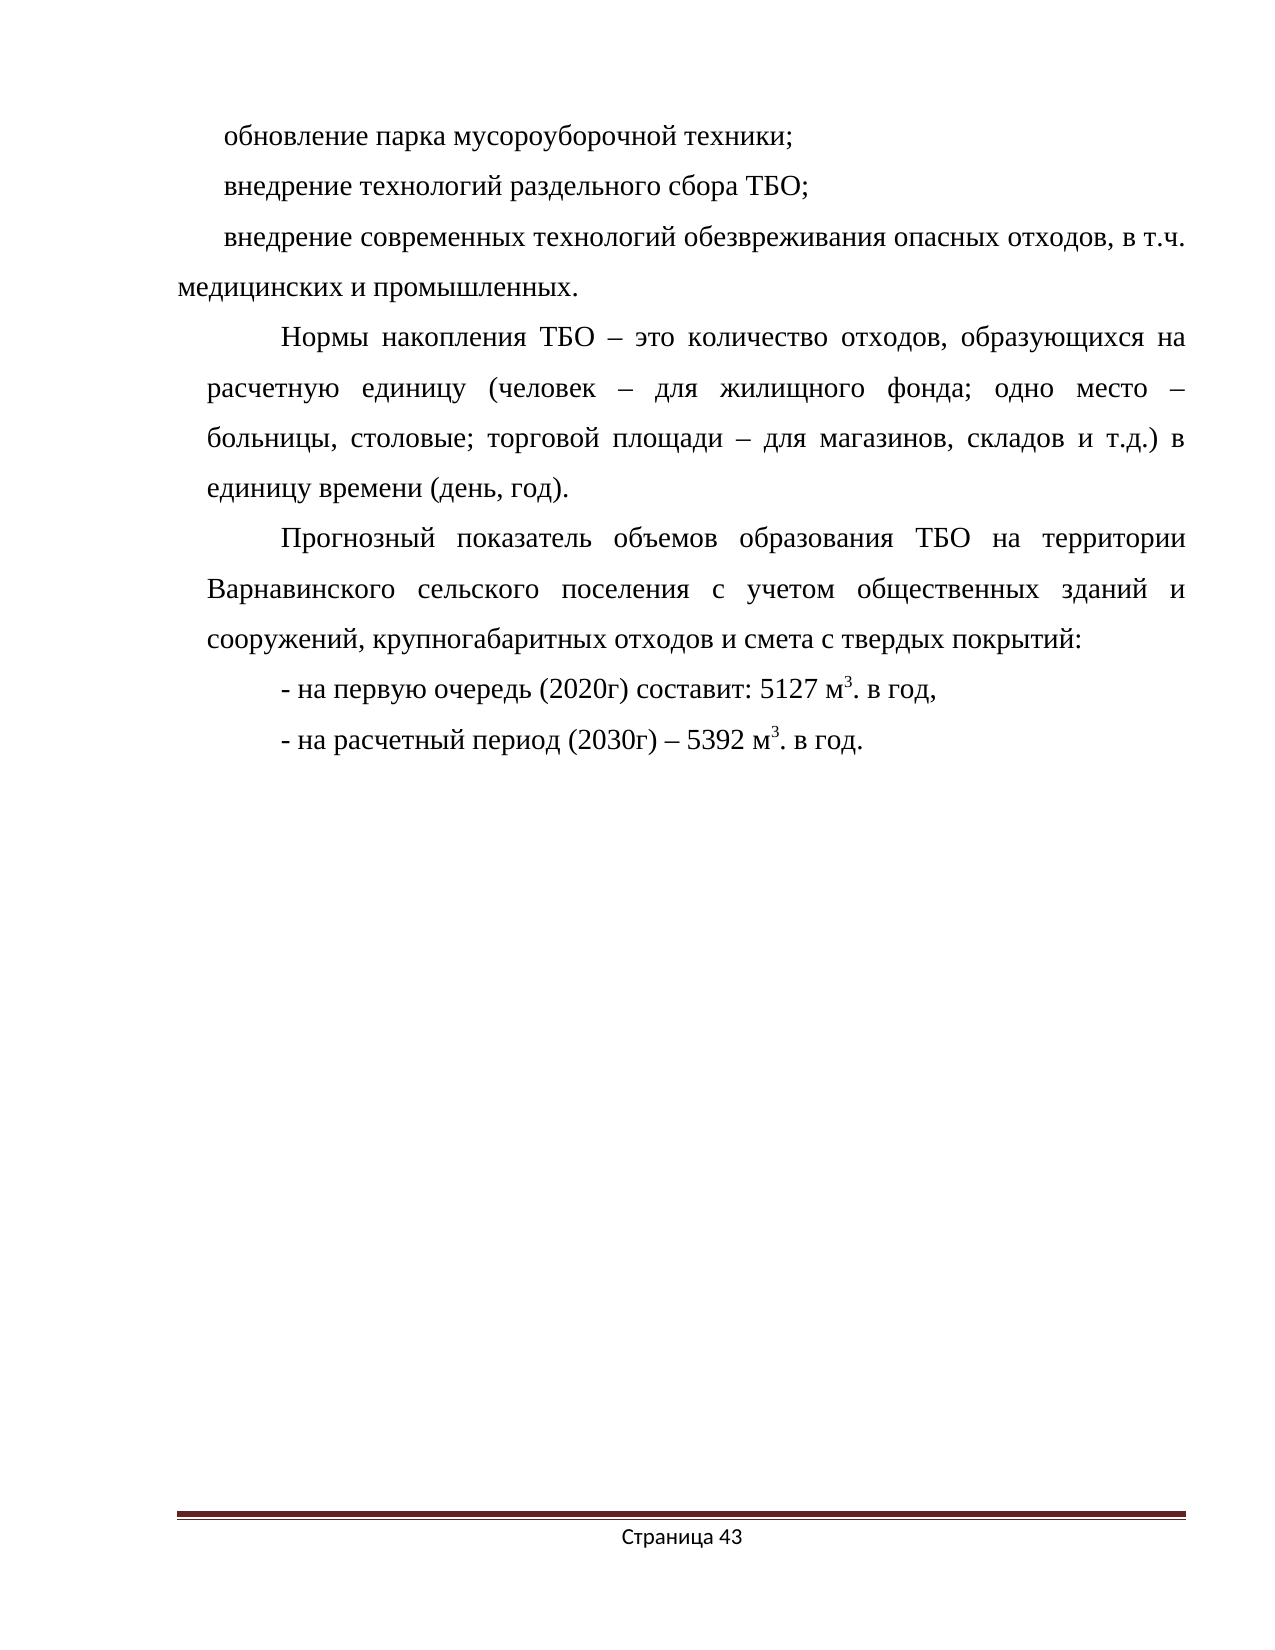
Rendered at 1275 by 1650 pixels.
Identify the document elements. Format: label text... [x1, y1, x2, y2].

text - на первую очередь (2020г) составит: 5127 м3. в год, [207, 672, 1186, 705]
text внедрение технологий раздельного сбора ТБО; [177, 168, 1186, 202]
text внедрение современных технологий обезвреживания опасных отходов, в т.ч. медицинских и промышленных. [177, 219, 1186, 303]
text обновление парка мусороуборочной техники; [177, 118, 1186, 152]
text - на расчетный период (2030г) – 5392 м3. в год. [207, 722, 1186, 755]
text Прогнозный показатель объемов образования ТБО на территории Варнавинского сельского поселения с учетом общественных зданий и сооружений, крупногабаритных отходов и смета с твердых покрытий: [207, 521, 1186, 655]
text Нормы накопления ТБО – это количество отходов, образующихся на расчетную единицу (человек – для жилищного фонда; одно место – больницы, столовые; торговой площади – для магазинов, складов и т.д.) в единицу времени (день, год). [207, 319, 1186, 504]
